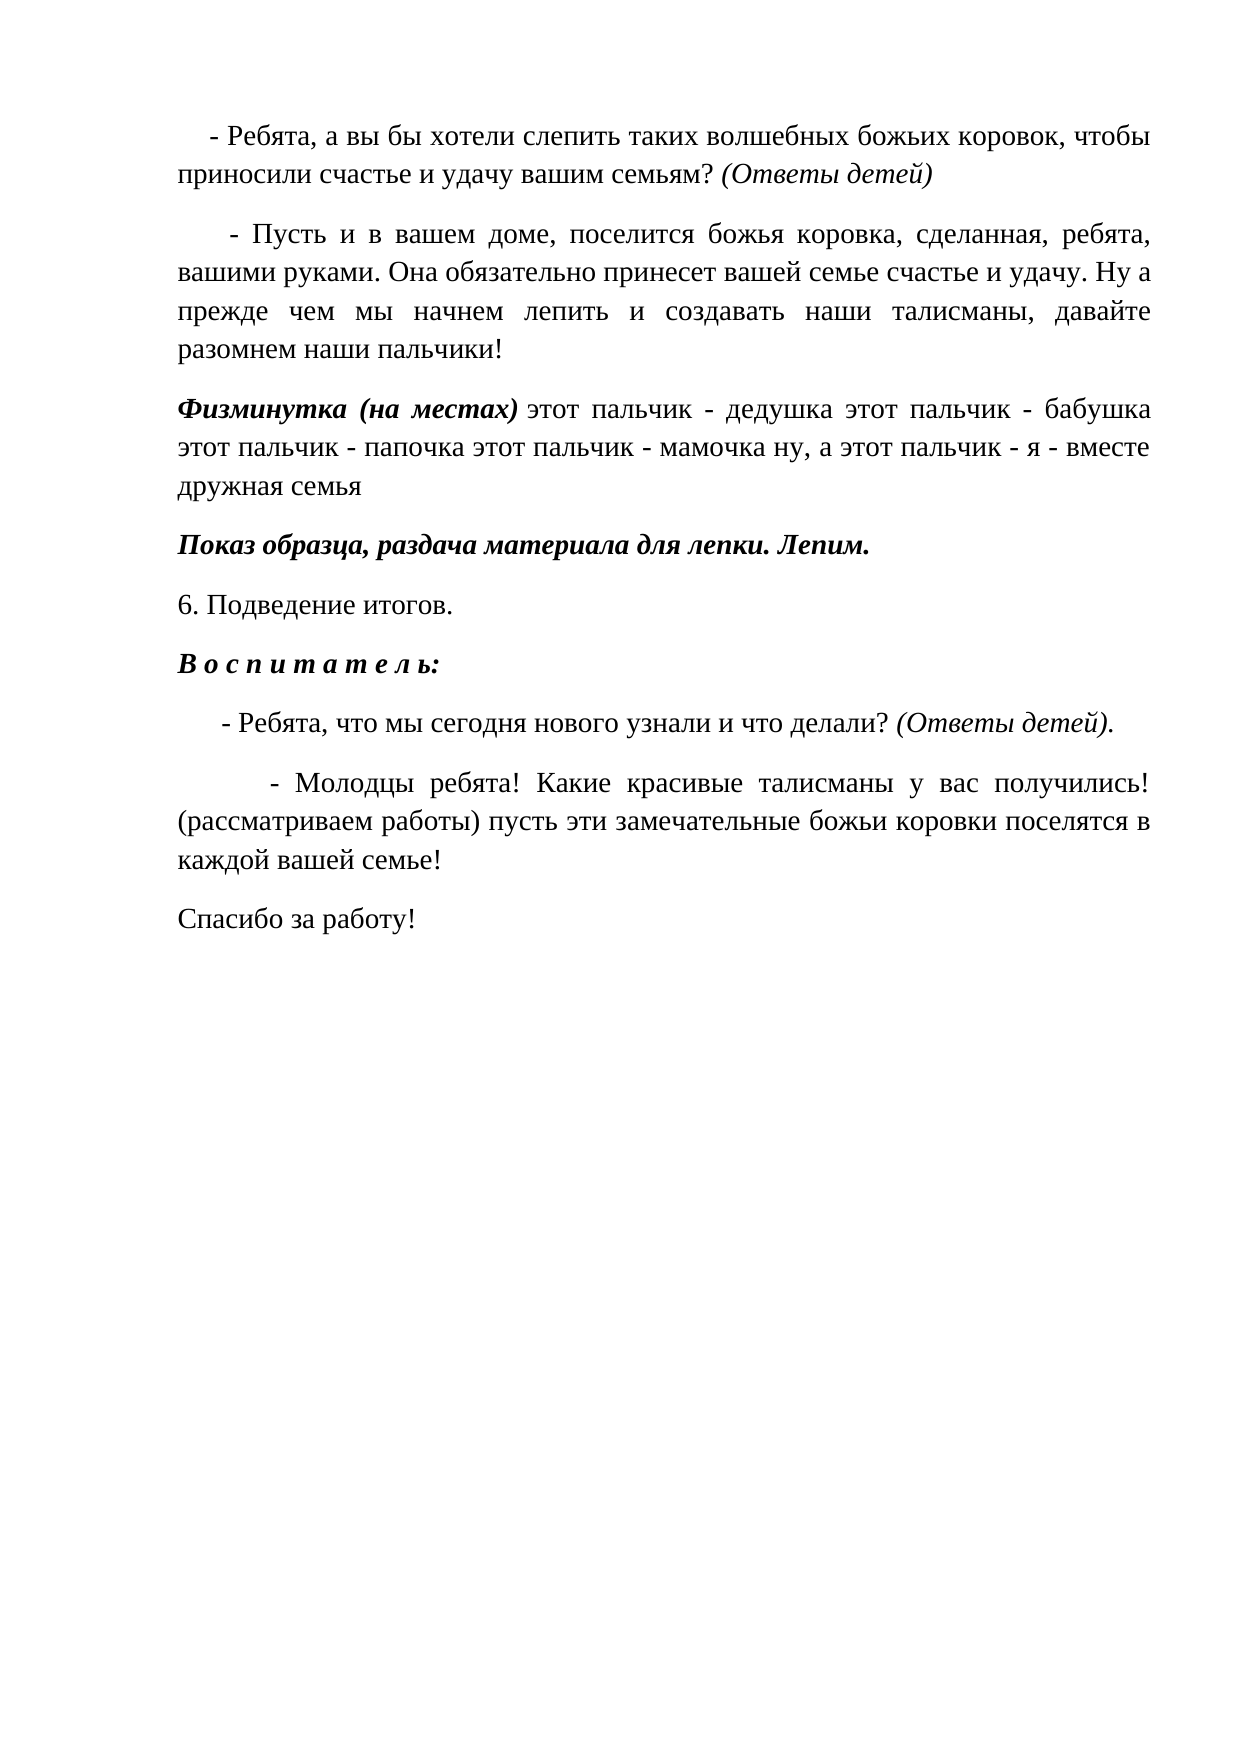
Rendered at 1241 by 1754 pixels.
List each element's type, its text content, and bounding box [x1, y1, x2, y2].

text 6. Подведение итогов. [177, 587, 1152, 620]
text В о с п и т а т е л ь: [177, 646, 1152, 680]
text - Ребята, что мы сегодня нового узнали и что делали? (Ответы детей). [177, 706, 1152, 739]
text Спасибо за работу! [177, 901, 1152, 935]
text - Пусть и в вашем доме, поселится божья коровка, сделанная, ребята, вашими руками. Она обязательно принесет вашей семье счастье и удачу. Ну а прежде чем мы начнем лепить и создавать наши талисманы, давайте разомнем наши пальчики! [177, 216, 1152, 365]
text Показ образца, раздача материала для лепки. Лепим. [177, 527, 1152, 561]
text - Молодцы ребята! Какие красивые талисманы у вас получились! (рассматриваем работы) пусть эти замечательные божьи коровки поселятся в каждой вашей семье! [177, 765, 1152, 876]
text - Ребята, а вы бы хотели слепить таких волшебных божьих коровок, чтобы приносили счастье и удачу вашим семьям? (Ответы детей) [177, 118, 1152, 190]
text Физминутка (на местах) этот пальчик - дедушка этот пальчик - бабушка этот пальчик - папочка этот пальчик - мамочка ну, а этот пальчик - я - вместе дружная семья [177, 391, 1152, 502]
